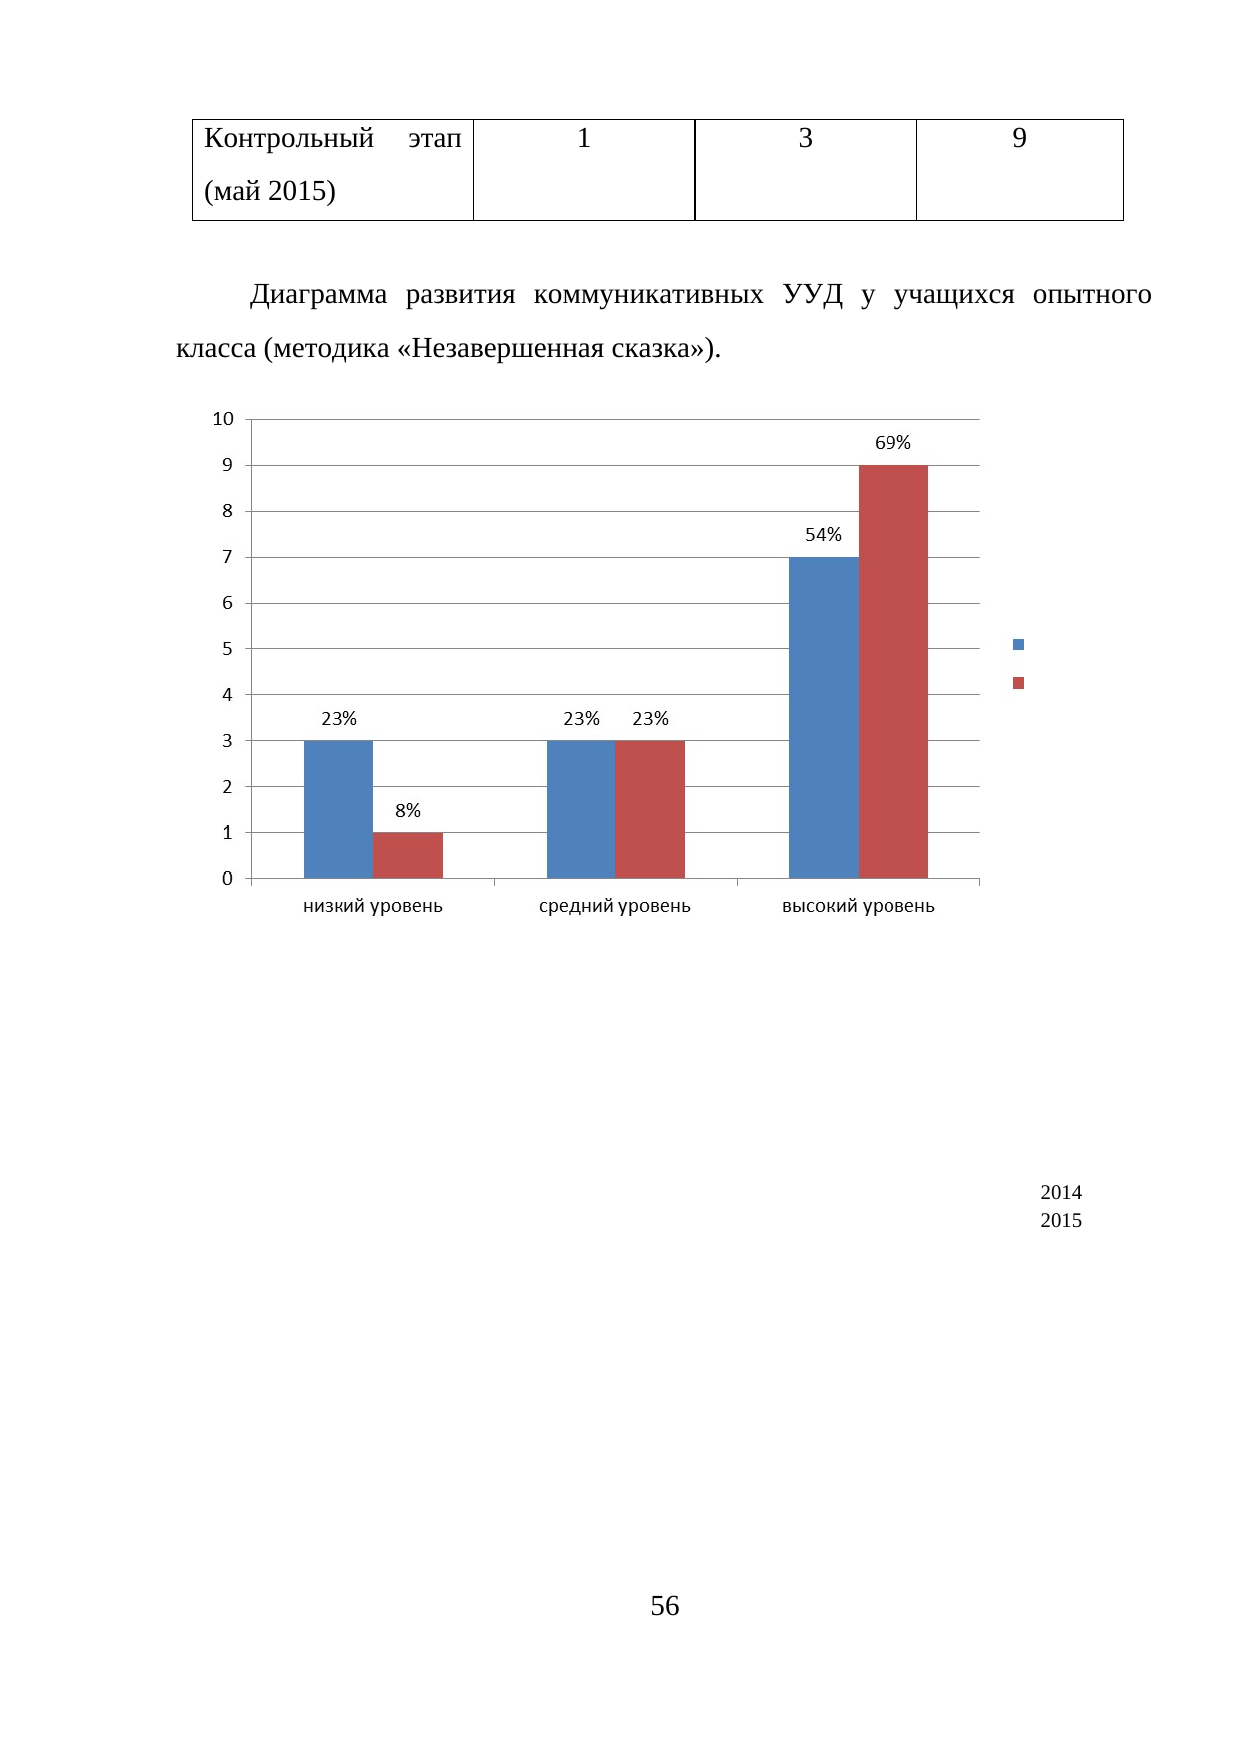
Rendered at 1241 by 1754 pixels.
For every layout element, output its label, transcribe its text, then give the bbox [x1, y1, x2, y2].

table_cell 3 [696, 120, 916, 220]
table_cell Контрольный этап (май 2015) [193, 120, 473, 220]
text 2015 [206, 1208, 1082, 1232]
table_cell 1 [474, 120, 694, 220]
text Диаграмма развития коммуникативных УУД у учащихся опытного класса (методика «Незавершенная сказка»). [176, 277, 1153, 364]
table_cell 9 [917, 120, 1123, 220]
text 2014 [206, 1180, 1082, 1204]
picture [206, 404, 1024, 921]
